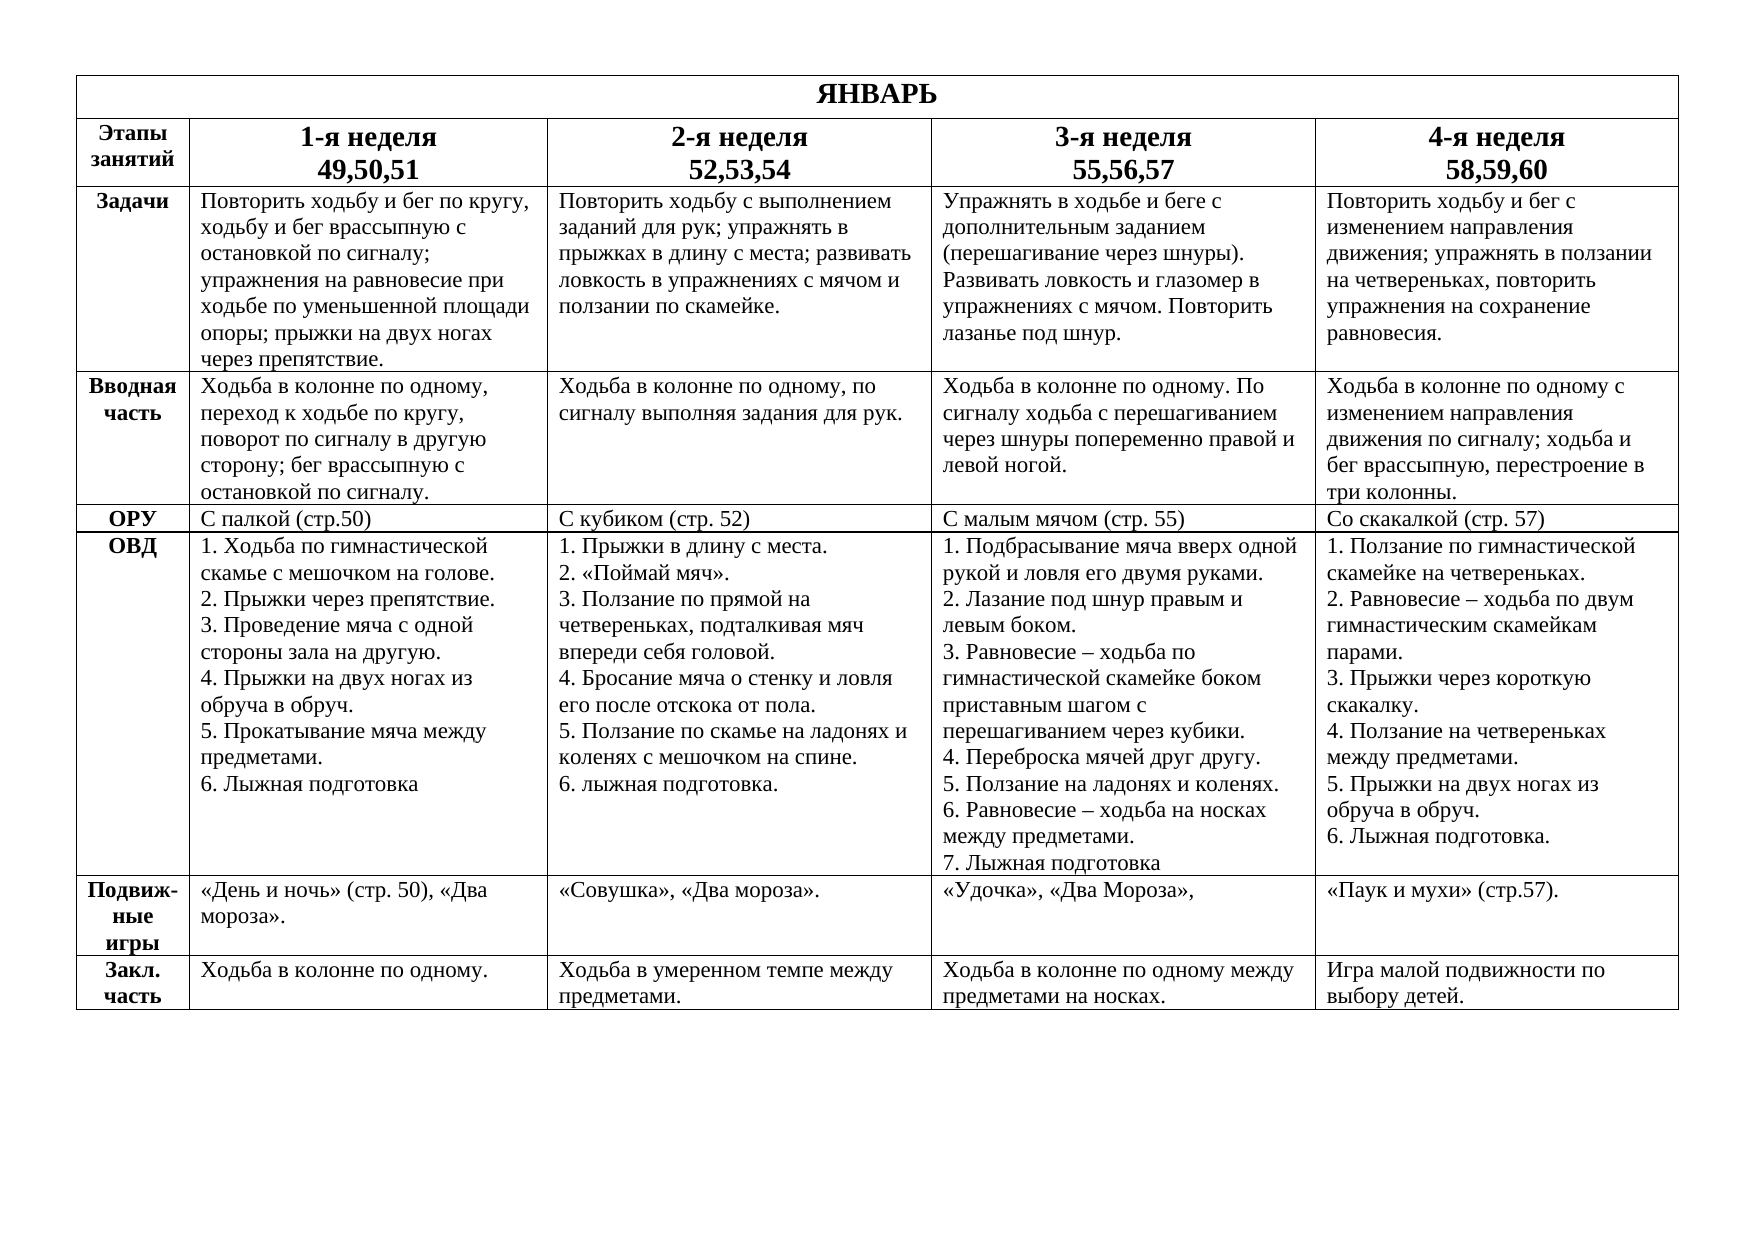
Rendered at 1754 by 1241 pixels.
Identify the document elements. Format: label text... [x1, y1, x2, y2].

table_cell «Совушка», «Два мороза». [548, 876, 931, 955]
table_cell Повторить ходьбу и бег с изменением направления движения; упражнять в ползании на четвереньках, повторить упражнения на сохранение равновесия. [1316, 187, 1678, 371]
table_cell «День и ночь» (стр. 50), «Два мороза». [190, 876, 547, 955]
table_cell Ходьба в колонне по одному, переход к ходьбе по кругу, поворот по сигналу в другую сторону; бег врассыпную с остановкой по сигналу. [190, 372, 547, 504]
table_cell 1. Ползание по гимнастической скамейке на четвереньках. 2. Равновесие – ходьба по двум гимнастическим скамейкам парами. 3. Прыжки через короткую скакалку. 4. Ползание на четвереньках между предметами. 5. Прыжки на двух ногах из обруча в обруч. 6. Лыжная подготовка. [1316, 533, 1678, 875]
table_cell С палкой (стр.50) [190, 505, 547, 531]
table_cell ЯНВАРЬ [77, 76, 1678, 118]
table_cell ОРУ [77, 505, 189, 531]
table_cell Ходьба в умеренном темпе между предметами. [548, 956, 931, 1009]
table_cell 1. Подбрасывание мяча вверх одной рукой и ловля его двумя руками. 2. Лазание под шнур правым и левым боком. 3. Равновесие – ходьба по гимнастической скамейке боком приставным шагом с перешагиванием через кубики. 4. Переброска мячей друг другу. 5. Ползание на ладонях и коленях. 6. Равновесие – ходьба на носках между предметами. 7. Лыжная подготовка [932, 533, 1315, 875]
table_cell Ходьба в колонне по одному, по сигналу выполняя задания для рук. [548, 372, 931, 504]
table_cell Упражнять в ходьбе и беге с дополнительным заданием (перешагивание через шнуры). Развивать ловкость и глазомер в упражнениях с мячом. Повторить лазанье под шнур. [932, 187, 1315, 371]
table_cell С кубиком (стр. 52) [548, 505, 931, 531]
table_cell Повторить ходьбу с выполнением заданий для рук; упражнять в прыжках в длину с места; развивать ловкость в упражнениях с мячом и ползании по скамейке. [548, 187, 931, 371]
table_cell Вводная часть [77, 372, 189, 504]
table_cell Задачи [77, 187, 189, 371]
table_cell 2-я неделя 52,53,54 [548, 119, 931, 186]
table_cell Ходьба в колонне по одному между предметами на носках. [932, 956, 1315, 1009]
table_cell Подвиж- ные игры [77, 876, 189, 955]
table_cell Ходьба в колонне по одному. [190, 956, 547, 1009]
table_cell С малым мячом (стр. 55) [932, 505, 1315, 531]
table_cell «Паук и мухи» (стр.57). [1316, 876, 1678, 955]
table_cell Этапы занятий [77, 119, 189, 186]
table_cell Ходьба в колонне по одному с изменением направления движения по сигналу; ходьба и бег врассыпную, перестроение в три колонны. [1316, 372, 1678, 504]
table_cell Закл. часть [77, 956, 189, 1009]
table_cell Игра малой подвижности по выбору детей. [1316, 956, 1678, 1009]
table_cell Повторить ходьбу и бег по кругу, ходьбу и бег врассыпную с остановкой по сигналу; упражнения на равновесие при ходьбе по уменьшенной площади опоры; прыжки на двух ногах через препятствие. [190, 187, 547, 371]
table_cell ОВД [77, 533, 189, 875]
table_cell 1-я неделя 49,50,51 [190, 119, 547, 186]
table_cell 3-я неделя 55,56,57 [932, 119, 1315, 186]
table_cell Ходьба в колонне по одному. По сигналу ходьба с перешагиванием через шнуры попеременно правой и левой ногой. [932, 372, 1315, 504]
table_cell «Удочка», «Два Мороза», [932, 876, 1315, 955]
table_cell 1. Ходьба по гимнастической скамье с мешочком на голове. 2. Прыжки через препятствие. 3. Проведение мяча с одной стороны зала на другую. 4. Прыжки на двух ногах из обруча в обруч. 5. Прокатывание мяча между предметами. 6. Лыжная подготовка [190, 533, 547, 875]
table_cell 1. Прыжки в длину с места. 2. «Поймай мяч». 3. Ползание по прямой на четвереньках, подталкивая мяч впереди себя головой. 4. Бросание мяча о стенку и ловля его после отскока от пола. 5. Ползание по скамье на ладонях и коленях с мешочком на спине. 6. лыжная подготовка. [548, 533, 931, 875]
table_cell Со скакалкой (стр. 57) [1316, 505, 1678, 531]
table_cell 4-я неделя 58,59,60 [1316, 119, 1678, 186]
